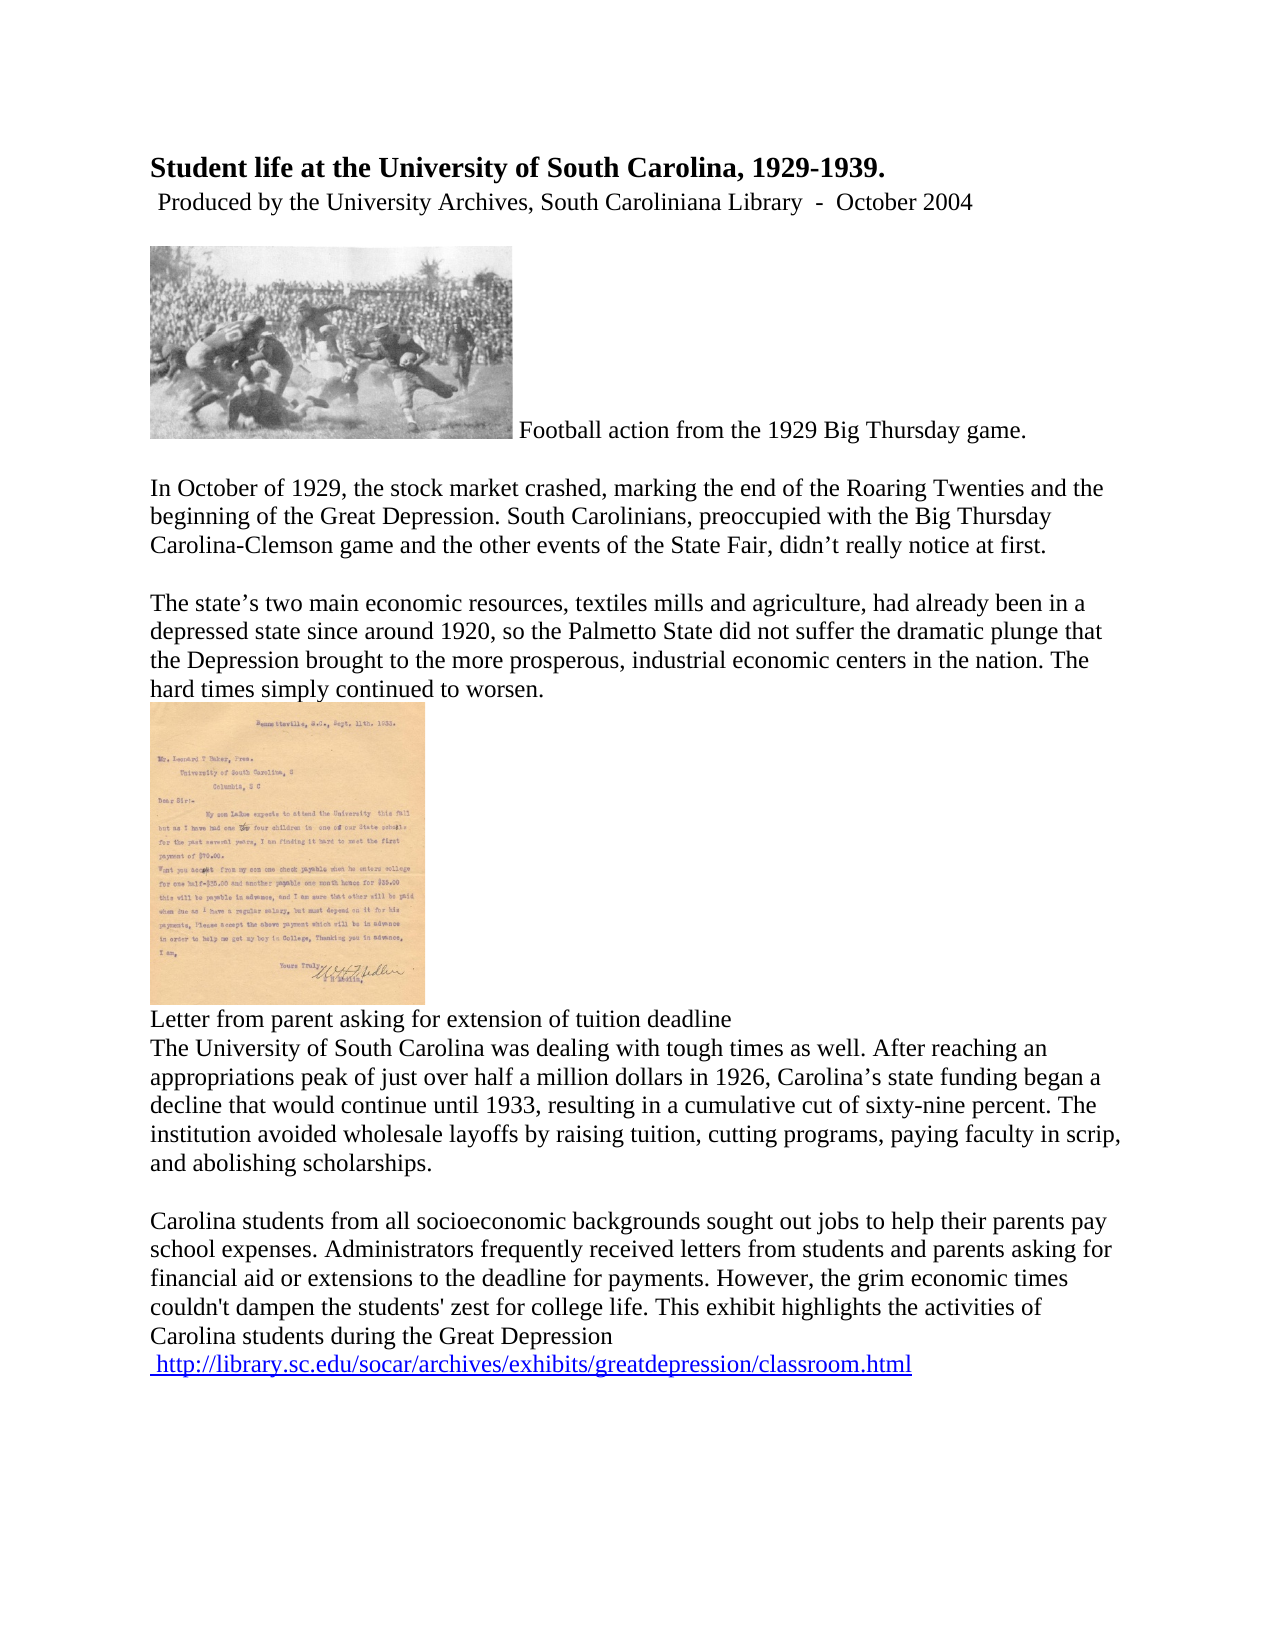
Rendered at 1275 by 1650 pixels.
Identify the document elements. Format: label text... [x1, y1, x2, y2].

picture [150, 246, 513, 439]
text The University of South Carolina was dealing with tough times as well. After reaching an appropriations peak of just over half a million dollars in 1926, Carolina’s state funding began a decline that would continue until 1933, resulting in a cumulative cut of sixty-nine percent. The institution avoided wholesale layoffs by raising tuition, cutting programs, paying faculty in scrip, and abolishing scholarships. [150, 1033, 1125, 1177]
text The state’s two main economic resources, textiles mills and agriculture, had already been in a depressed state since around 1920, so the Palmetto State did not suffer the dramatic plunge that the Depression brought to the more prosperous, industrial economic centers in the nation. The hard times simply continued to worsen. [150, 559, 1125, 703]
text In October of 1929, the stock market crashed, marking the end of the Roaring Twenties and the beginning of the Great Depression. South Carolinians, preoccupied with the Big Thursday Carolina-Clemson game and the other events of the State Fair, didn’t really notice at first. [150, 473, 1125, 559]
picture [150, 702, 426, 1005]
text Carolina students from all socioeconomic backgrounds sought out jobs to help their parents pay school expenses. Administrators frequently received letters from students and parents asking for financial aid or extensions to the deadline for payments. However, the grim economic times couldn't dampen the students' zest for college life. This exhibit highlights the activities of Carolina students during the Great Depression http://library.sc.edu/socar/archives/exhibits/greatdepression/classroom.html [150, 1206, 1125, 1378]
text Student life at the University of South Carolina, 1929-1939. Produced by the University Archives, South Caroliniana Library - October 2004 [150, 150, 1125, 217]
